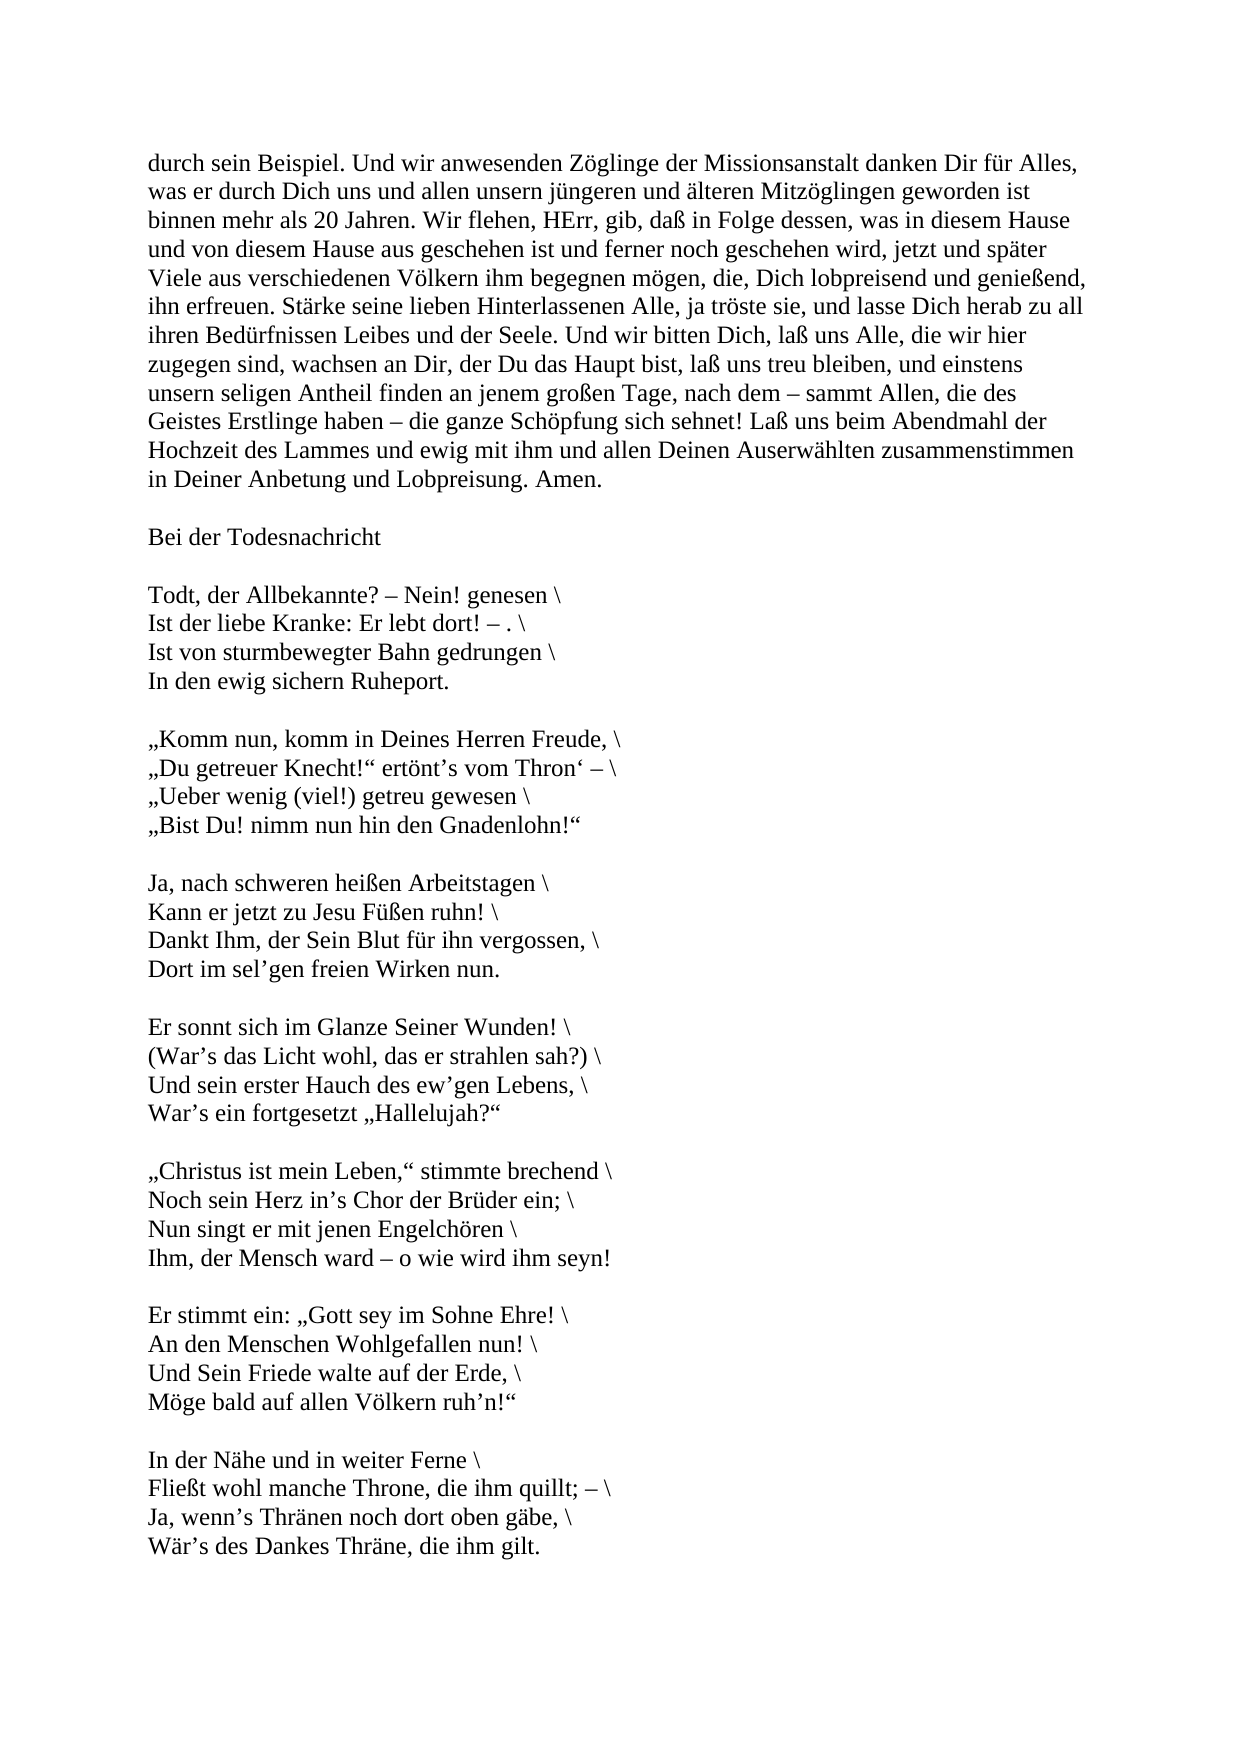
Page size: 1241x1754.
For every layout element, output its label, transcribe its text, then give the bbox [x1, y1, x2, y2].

text Bei der Todesnachricht [148, 522, 1093, 551]
text Ja, nach schweren heißen Arbeitstagen \ Kann er jetzt zu Jesu Füßen ruhn! \ Dankt Ihm, der Sein Blut für ihn vergossen, \ Dort im sel’gen freien Wirken nun. [148, 868, 1093, 983]
text „Christus ist mein Leben,“ stimmte brechend \ Noch sein Herz in’s Chor der Brüder ein; \ Nun singt er mit jenen Engelchören \ Ihm, der Mensch ward – o wie wird ihm seyn! [148, 1156, 1093, 1271]
text „Komm nun, komm in Deines Herren Freude, \ „Du getreuer Knecht!“ ertönt’s vom Thron‘ – \ „Ueber wenig (viel!) getreu gewesen \ „Bist Du! nimm nun hin den Gnadenlohn!“ [148, 724, 1093, 839]
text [148, 148, 1093, 493]
text In der Nähe und in weiter Ferne \ Fließt wohl manche Throne, die ihm quillt; – \ Ja, wenn’s Thränen noch dort oben gäbe, \ Wär’s des Dankes Thräne, die ihm gilt. [148, 1445, 1093, 1560]
text Er sonnt sich im Glanze Seiner Wunden! \ (War’s das Licht wohl, das er strahlen sah?) \ Und sein erster Hauch des ew’gen Lebens, \ War’s ein fortgesetzt „Hallelujah?“ [148, 1012, 1093, 1127]
text Todt, der Allbekannte? – Nein! genesen \ Ist der liebe Kranke: Er lebt dort! – . \ Ist von sturmbewegter Bahn gedrungen \ In den ewig sichern Ruheport. [148, 580, 1093, 695]
text Er stimmt ein: „Gott sey im Sohne Ehre! \ An den Menschen Wohlgefallen nun! \ Und Sein Friede walte auf der Erde, \ Möge bald auf allen Völkern ruh’n!“ [148, 1301, 1093, 1416]
